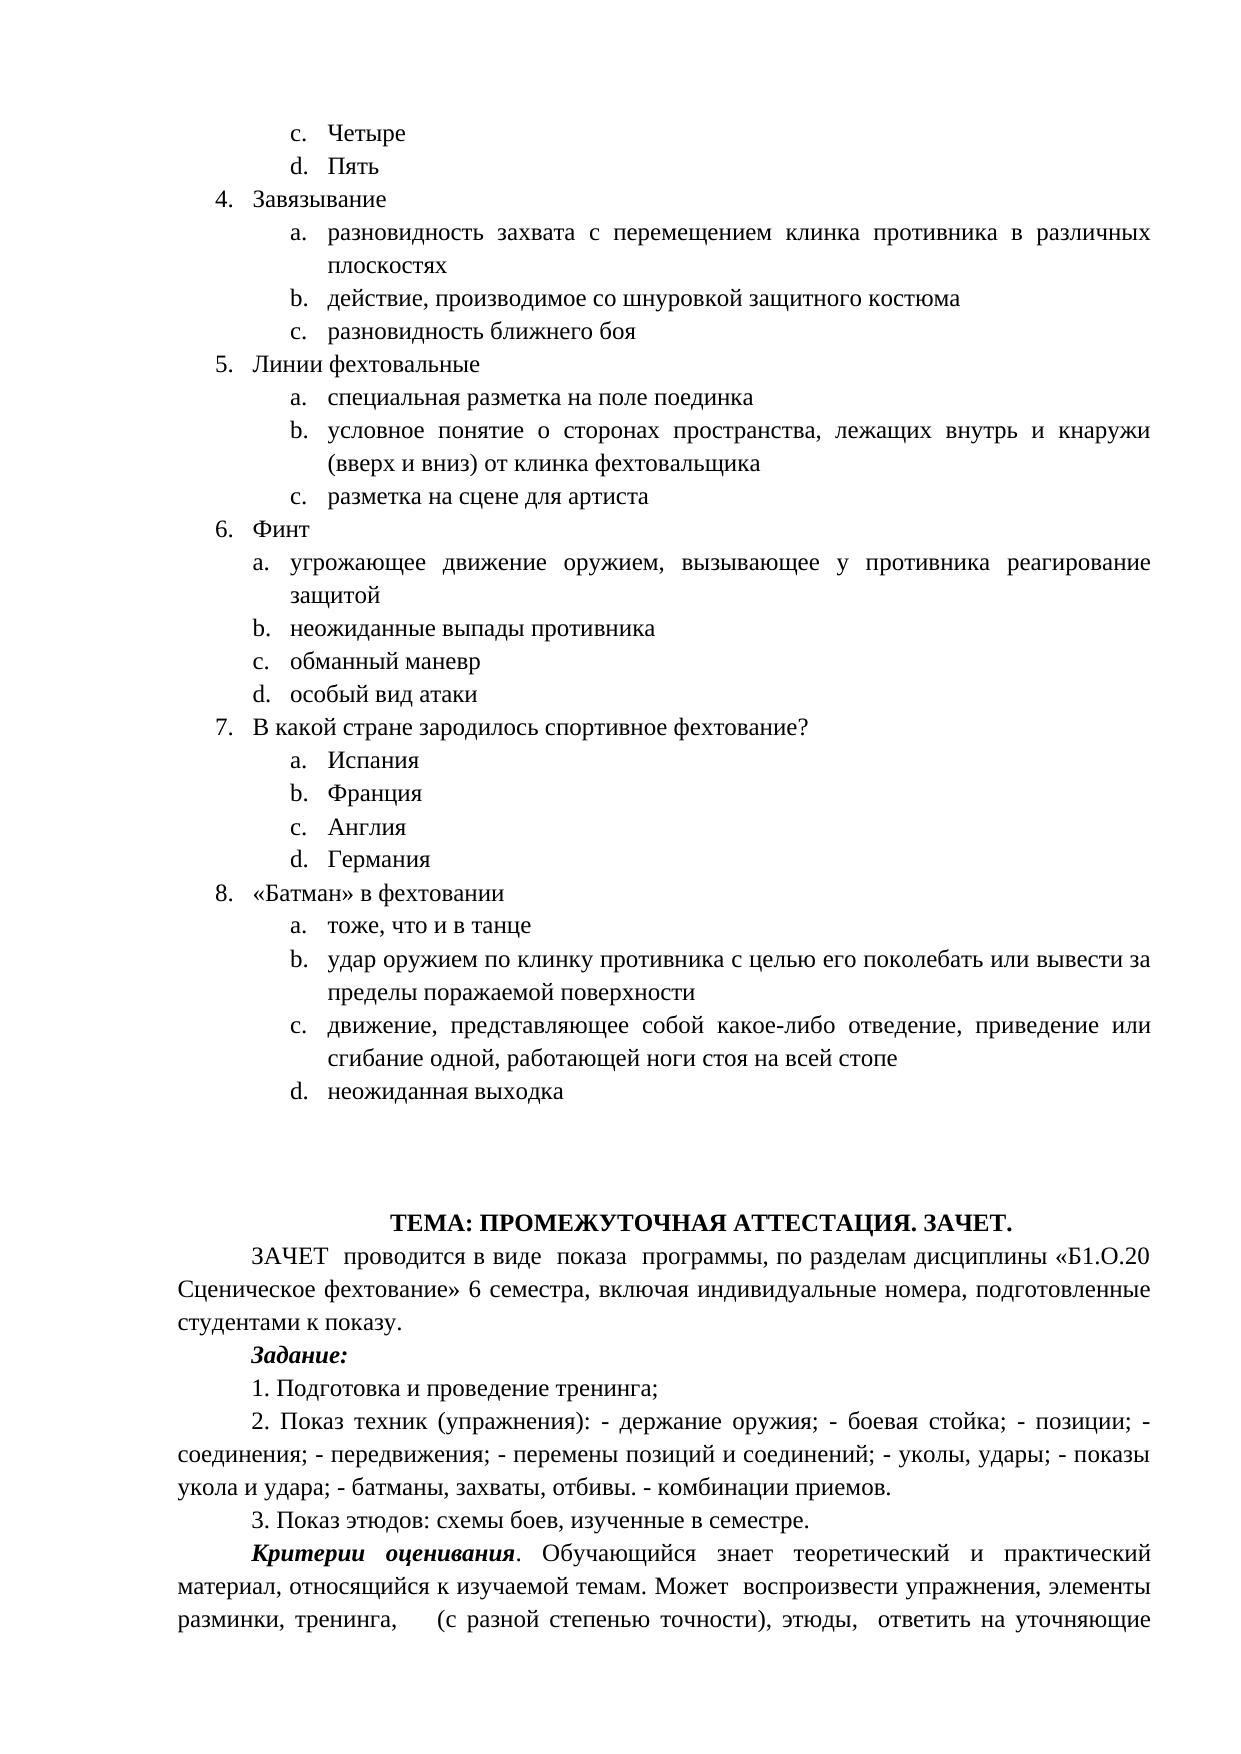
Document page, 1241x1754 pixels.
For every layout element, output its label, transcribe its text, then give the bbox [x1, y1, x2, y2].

list тоже, что и в танце [290, 911, 1152, 939]
list Пять [290, 151, 1152, 180]
list Линии фехтовальные [215, 349, 1152, 378]
list разновидность захвата с перемещением клинка противника в различных плоскостях [290, 217, 1152, 279]
list разновидность ближнего боя [290, 316, 1152, 345]
text ЗАЧЕТ проводится в виде показа программы, по разделам дисциплины «Б1.О.20 Сценическое фехтование» 6 семестра, включая индивидуальные номера, подготовленные студентами к показу. [177, 1241, 1152, 1336]
list «Батман» в фехтовании [215, 878, 1152, 906]
list В какой стране зародилось спортивное фехтование? [215, 712, 1152, 741]
list разметка на сцене для артиста [290, 481, 1152, 510]
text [177, 1538, 1152, 1633]
text 2. Показ техник (упражнения): - держание оружия; - боевая стойка; - позиции; - соединения; - передвижения; - перемены позиций и соединений; - уколы, удары; - показы укола и удара; - батманы, захваты, отбивы. - комбинации приемов. [177, 1406, 1152, 1501]
list Завязывание [215, 184, 1152, 213]
list обманный маневр [252, 646, 1152, 675]
list неожиданные выпады противника [252, 613, 1152, 642]
text ТЕМА: ПРОМЕЖУТОЧНАЯ АТТЕСТАЦИЯ. ЗАЧЕТ. [177, 1208, 1152, 1237]
list удар оружием по клинку противника с целью его поколебать или вывести за пределы поражаемой поверхности [290, 944, 1152, 1005]
text Задание: [177, 1340, 1152, 1369]
list движение, представляющее собой какое-либо отведение, приведение или сгибание одной, работающей ноги стоя на всей стопе [290, 1010, 1152, 1071]
list неожиданная выходка [290, 1076, 1152, 1104]
list специальная разметка на поле поединка [290, 382, 1152, 411]
list условное понятие о сторонах пространства, лежащих внутрь и кнаружи (вверх и вниз) от клинка фехтовальщика [290, 415, 1152, 477]
list действие, производимое со шнуровкой защитного костюма [290, 283, 1152, 312]
text 1. Подготовка и проведение тренинга; [177, 1373, 1152, 1402]
list Испания [290, 746, 1152, 774]
list Четыре [290, 118, 1152, 147]
list особый вид атаки [252, 679, 1152, 708]
list Финт [215, 514, 1152, 543]
list угрожающее движение оружием, вызывающее у противника реагирование защитой [252, 547, 1152, 609]
list Франция [290, 778, 1152, 807]
list Германия [290, 844, 1152, 873]
text 3. Показ этюдов: схемы боев, изученные в семестре. [177, 1505, 1152, 1534]
list Англия [290, 812, 1152, 840]
